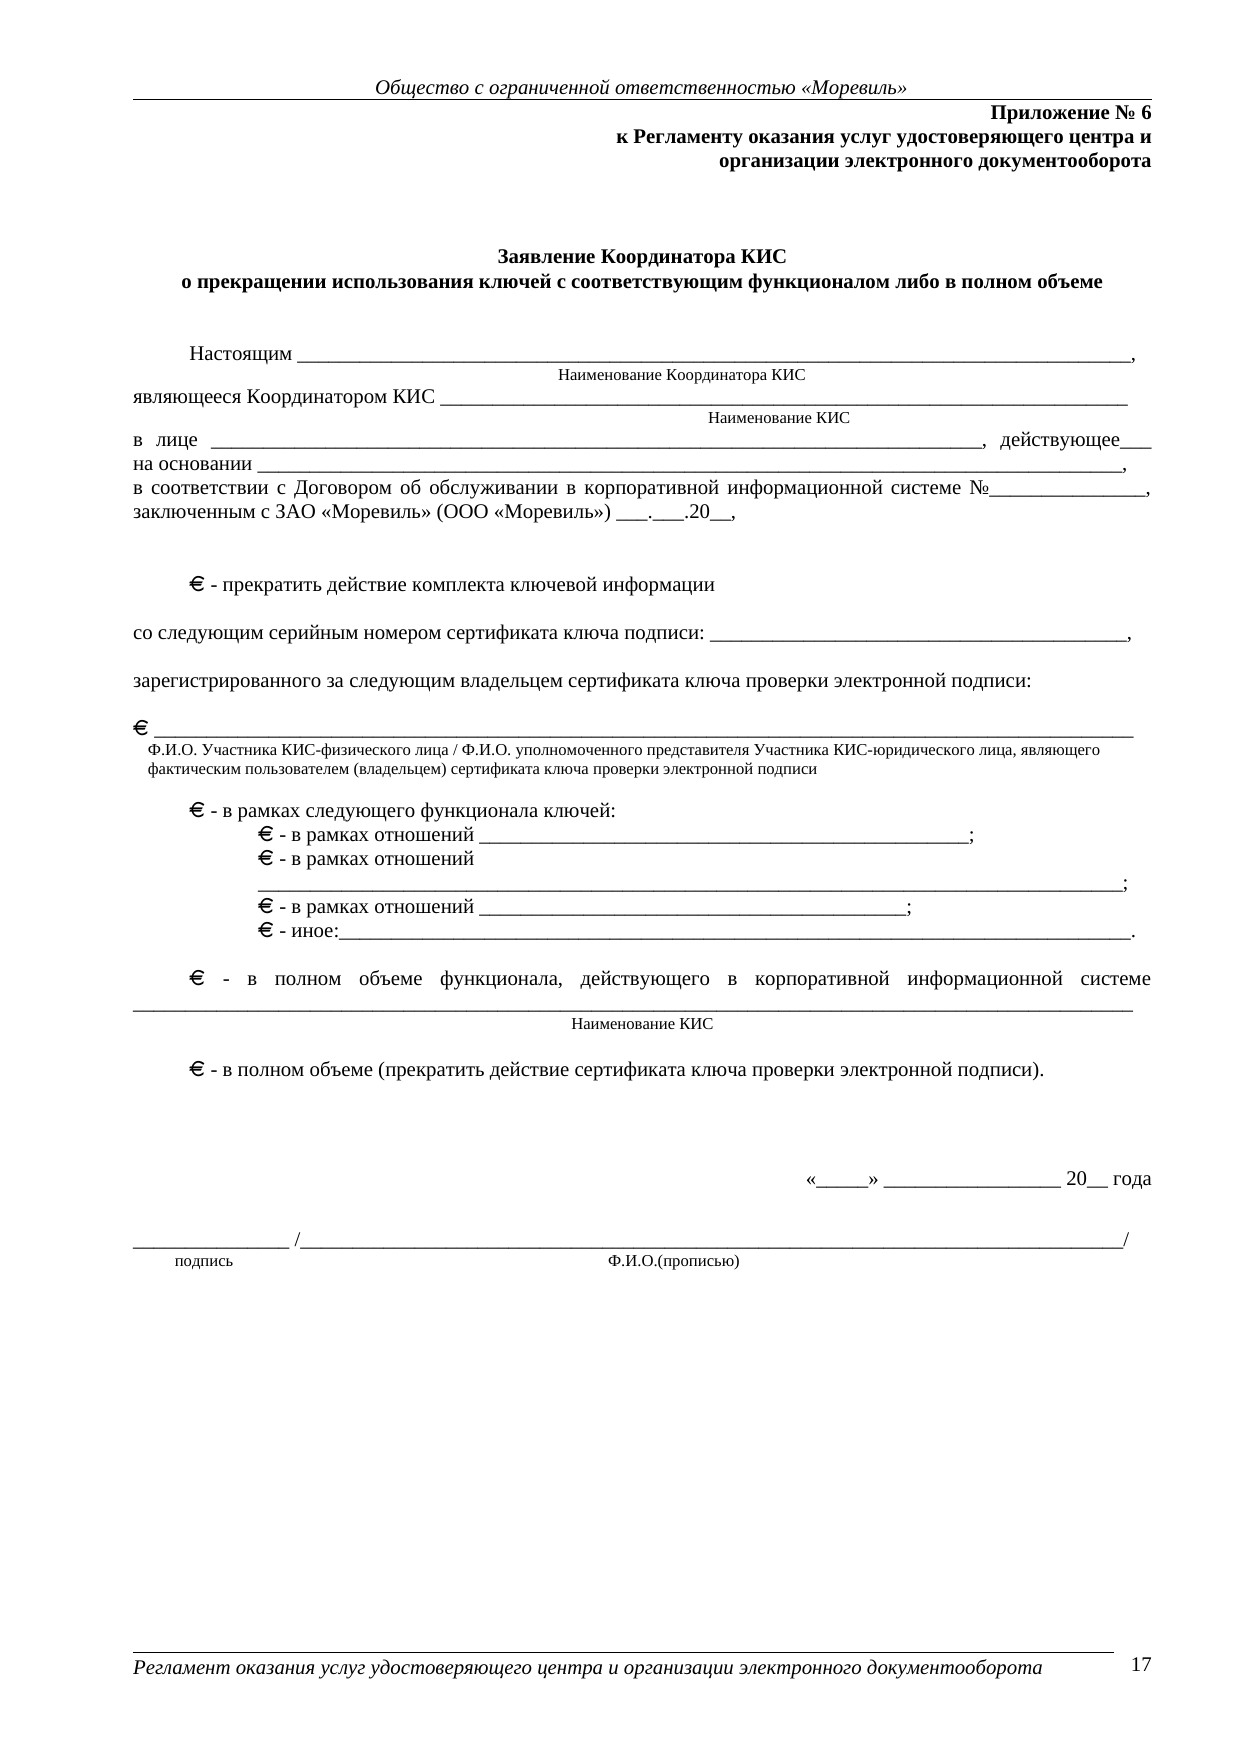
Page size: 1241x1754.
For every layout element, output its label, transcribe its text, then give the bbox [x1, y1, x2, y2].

text Приложение № 6 [133, 100, 1152, 124]
text ______________________________________________________________________________________________ [133, 716, 1152, 740]
text «_____» _________________ 20__ года [162, 1166, 1152, 1190]
text - в рамках следующего функционала ключей: [133, 797, 1152, 822]
text - в полном объеме функционала, действующего в корпоративной информационной системе ________________________________________________________________________________________________ [133, 966, 1152, 1014]
text ___________________________________________________________________________________; [133, 870, 1152, 894]
text в соответствии с Договором об обслуживании в корпоративной информационной системе №_______________, заключенным с ЗАО «Моревиль» (ООО «Моревиль») ___.___.20__, [133, 475, 1152, 523]
text Наименование КИС [133, 1014, 1152, 1033]
text Настоящим ________________________________________________________________________________, [133, 341, 1152, 365]
text подпись Ф.И.О.(прописью) [133, 1251, 1152, 1270]
text _______________ /_______________________________________________________________________________/ [133, 1227, 1152, 1251]
text Заявление Координатора КИС [133, 244, 1152, 268]
text Ф.И.О. Участника КИС-физического лица / Ф.И.О. уполномоченного представителя Участника КИС-юридического лица, являющего фактическим пользователем (владельцем) сертификата ключа проверки электронной подписи [148, 740, 1152, 778]
text - в полном объеме (прекратить действие сертификата ключа проверки электронной подписи). [133, 1057, 1152, 1081]
text Наименование КИС [133, 408, 1152, 427]
text зарегистрированного за следующим владельцем сертификата ключа проверки электронной подписи: [133, 668, 1152, 692]
text - в рамках отношений _______________________________________________; [133, 822, 1152, 846]
text - в рамках отношений _________________________________________; [133, 894, 1152, 918]
text - иное:____________________________________________________________________________. [133, 918, 1152, 942]
text к Регламенту оказания услуг удостоверяющего центра и [133, 124, 1152, 148]
text со следующим серийным номером сертификата ключа подписи: ________________________________________, [133, 620, 1152, 644]
text о прекращении использования ключей с соответствующим функционалом либо в полном объеме [133, 268, 1152, 293]
text организации электронного документооборота [133, 148, 1152, 172]
text являющееся Координатором КИС __________________________________________________________________ [133, 384, 1152, 408]
text - в рамках отношений [133, 846, 1152, 870]
text в лице __________________________________________________________________________, действующее___ на основании ___________________________________________________________________________________, [133, 427, 1152, 475]
text Наименование Координатора КИС [133, 365, 1152, 384]
text - прекратить действие комплекта ключевой информации [133, 572, 1152, 596]
